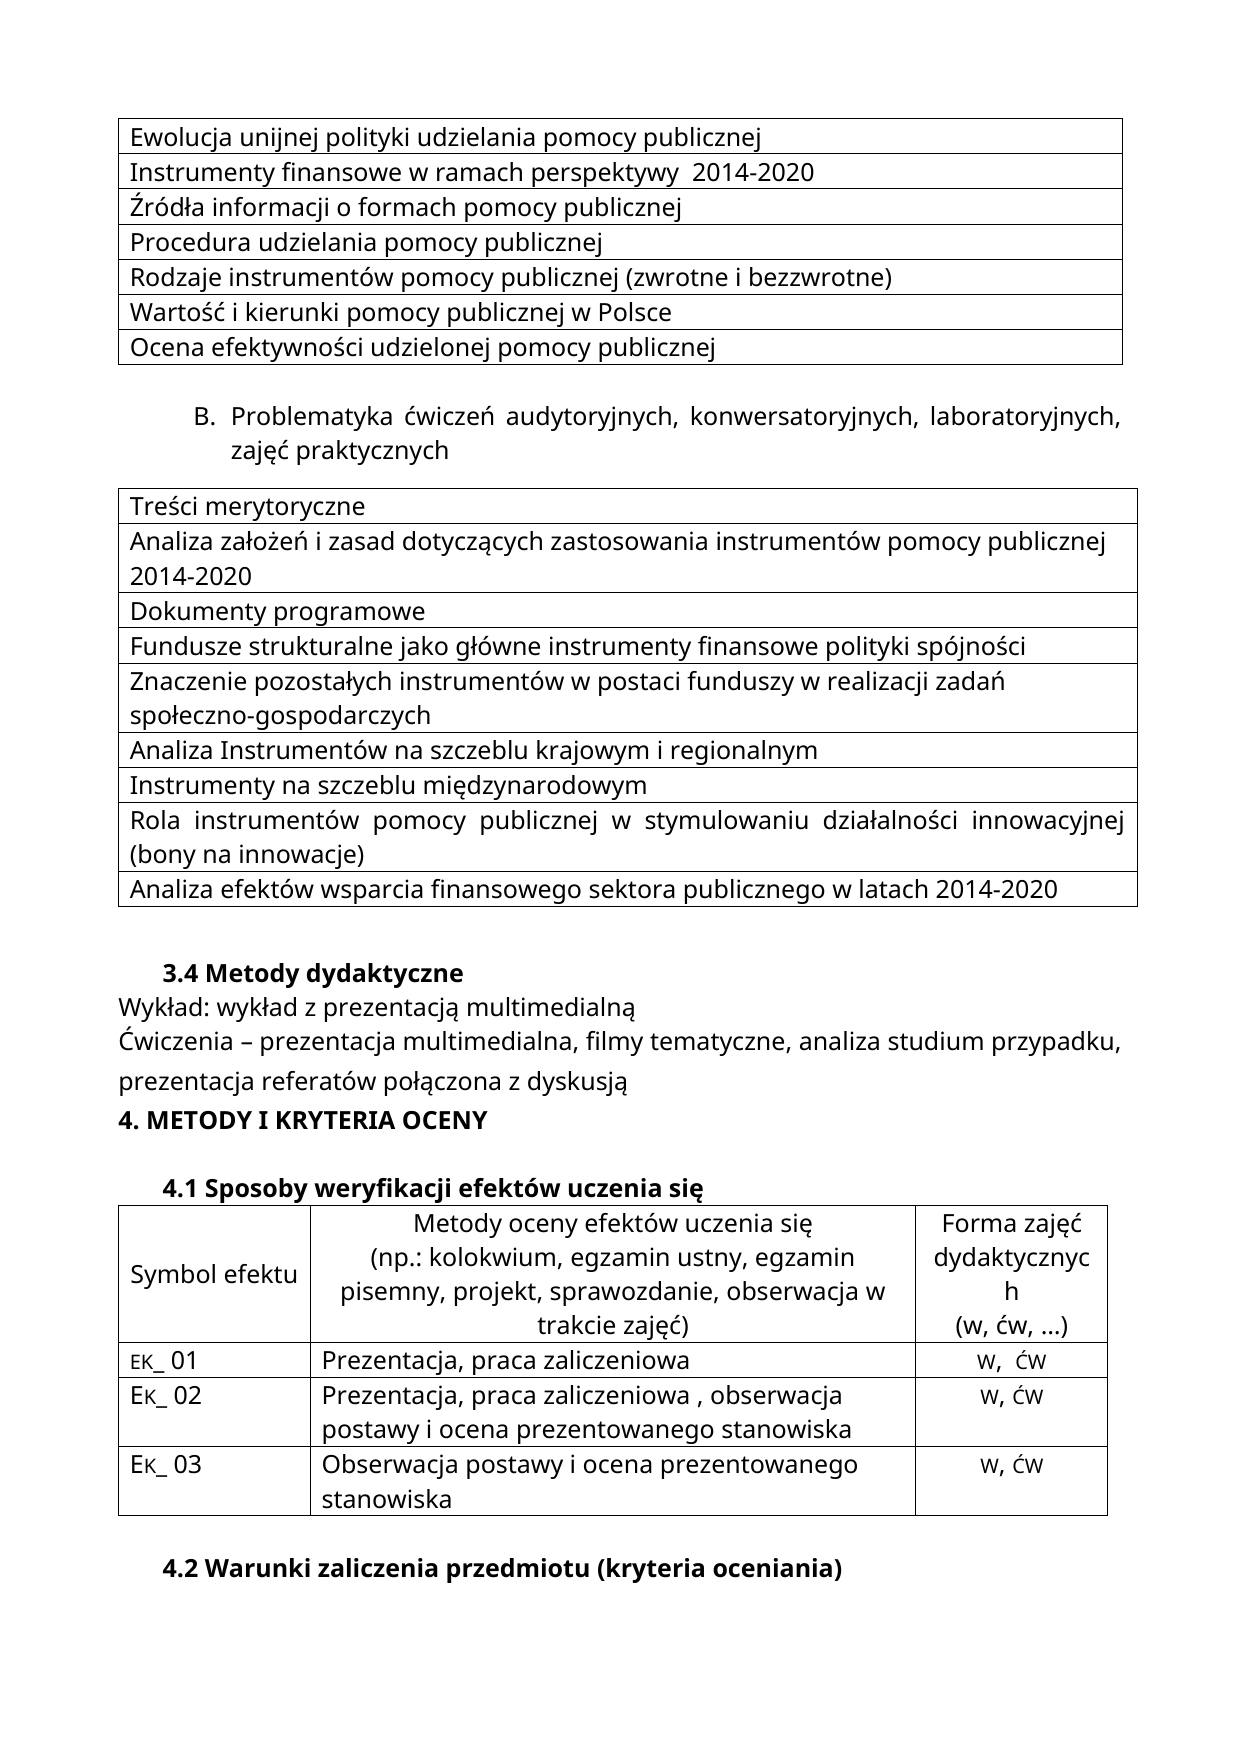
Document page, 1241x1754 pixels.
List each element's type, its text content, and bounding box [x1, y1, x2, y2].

text 4.1 Sposoby weryfikacji efektów uczenia się [162, 1171, 1122, 1204]
table_header Metody oceny efektów uczenia się (np.: kolokwium, egzamin ustny, egzamin pisemny, projekt, sprawozdanie, obserwacja w trakcie zajęć) [311, 1206, 915, 1342]
table_cell Instrumenty na szczeblu międzynarodowym [119, 768, 1137, 802]
text 4.2 Warunki zaliczenia przedmiotu (kryteria oceniania) [162, 1550, 1122, 1584]
table_cell Znaczenie pozostałych instrumentów w postaci funduszy w realizacji zadań społeczno-gospodarczych [119, 664, 1137, 732]
table_cell Fundusze strukturalne jako główne instrumenty finansowe polityki spójności [119, 628, 1137, 662]
text 3.4 Metody dydaktyczne [162, 956, 1122, 990]
table_cell Wartość i kierunki pomocy publicznej w Polsce [119, 295, 1122, 329]
table_cell Dokumenty programowe [119, 593, 1137, 627]
table_header Symbol efektu [119, 1206, 310, 1342]
table_header Forma zajęć dydaktycznych (w, ćw, …) [916, 1206, 1107, 1342]
table_cell Ek_ 02 [119, 1378, 310, 1446]
table_cell Ek_ 03 [119, 1447, 310, 1515]
table_header Treści merytoryczne [119, 489, 1137, 523]
table_cell Obserwacja postawy i ocena prezentowanego stanowiska [311, 1447, 915, 1515]
table_cell Rodzaje instrumentów pomocy publicznej (zwrotne i bezzwrotne) [119, 260, 1122, 294]
table_cell w, ćw [916, 1343, 1107, 1377]
text Wykład: wykład z prezentacją multimedialną [118, 990, 1122, 1024]
table_cell Prezentacja, praca zaliczeniowa [311, 1343, 915, 1377]
table_cell Prezentacja, praca zaliczeniowa , obserwacja postawy i ocena prezentowanego stanowiska [311, 1378, 915, 1446]
table_cell Rola instrumentów pomocy publicznej w stymulowaniu działalności innowacyjnej (bony na innowacje) [119, 803, 1137, 871]
table_cell Ocena efektywności udzielonej pomocy publicznej [119, 330, 1122, 364]
table_cell ek_ 01 [119, 1343, 310, 1377]
table_cell Analiza założeń i zasad dotyczących zastosowania instrumentów pomocy publicznej 2014-2020 [119, 524, 1137, 592]
table_cell w, ćw [916, 1447, 1107, 1515]
table_cell w, ćw [916, 1378, 1107, 1446]
table_cell Instrumenty finansowe w ramach perspektywy 2014-2020 [119, 154, 1122, 188]
table_cell Analiza efektów wsparcia finansowego sektora publicznego w latach 2014-2020 [119, 872, 1137, 906]
table_cell Źródła informacji o formach pomocy publicznej [119, 189, 1122, 223]
list Problematyka ćwiczeń audytoryjnych, konwersatoryjnych, laboratoryjnych, zajęć praktycznych [193, 399, 1122, 467]
table_cell Ewolucja unijnej polityki udzielania pomocy publicznej [119, 119, 1122, 153]
table_cell Procedura udzielania pomocy publicznej [119, 225, 1122, 258]
text 4. METODY I KRYTERIA OCENY [118, 1102, 1122, 1136]
text Ćwiczenia – prezentacja multimedialna, filmy tematyczne, analiza studium przypadku, prezentacja referatów połączona z dyskusją [118, 1024, 1122, 1097]
table_cell Analiza Instrumentów na szczeblu krajowym i regionalnym [119, 733, 1137, 767]
